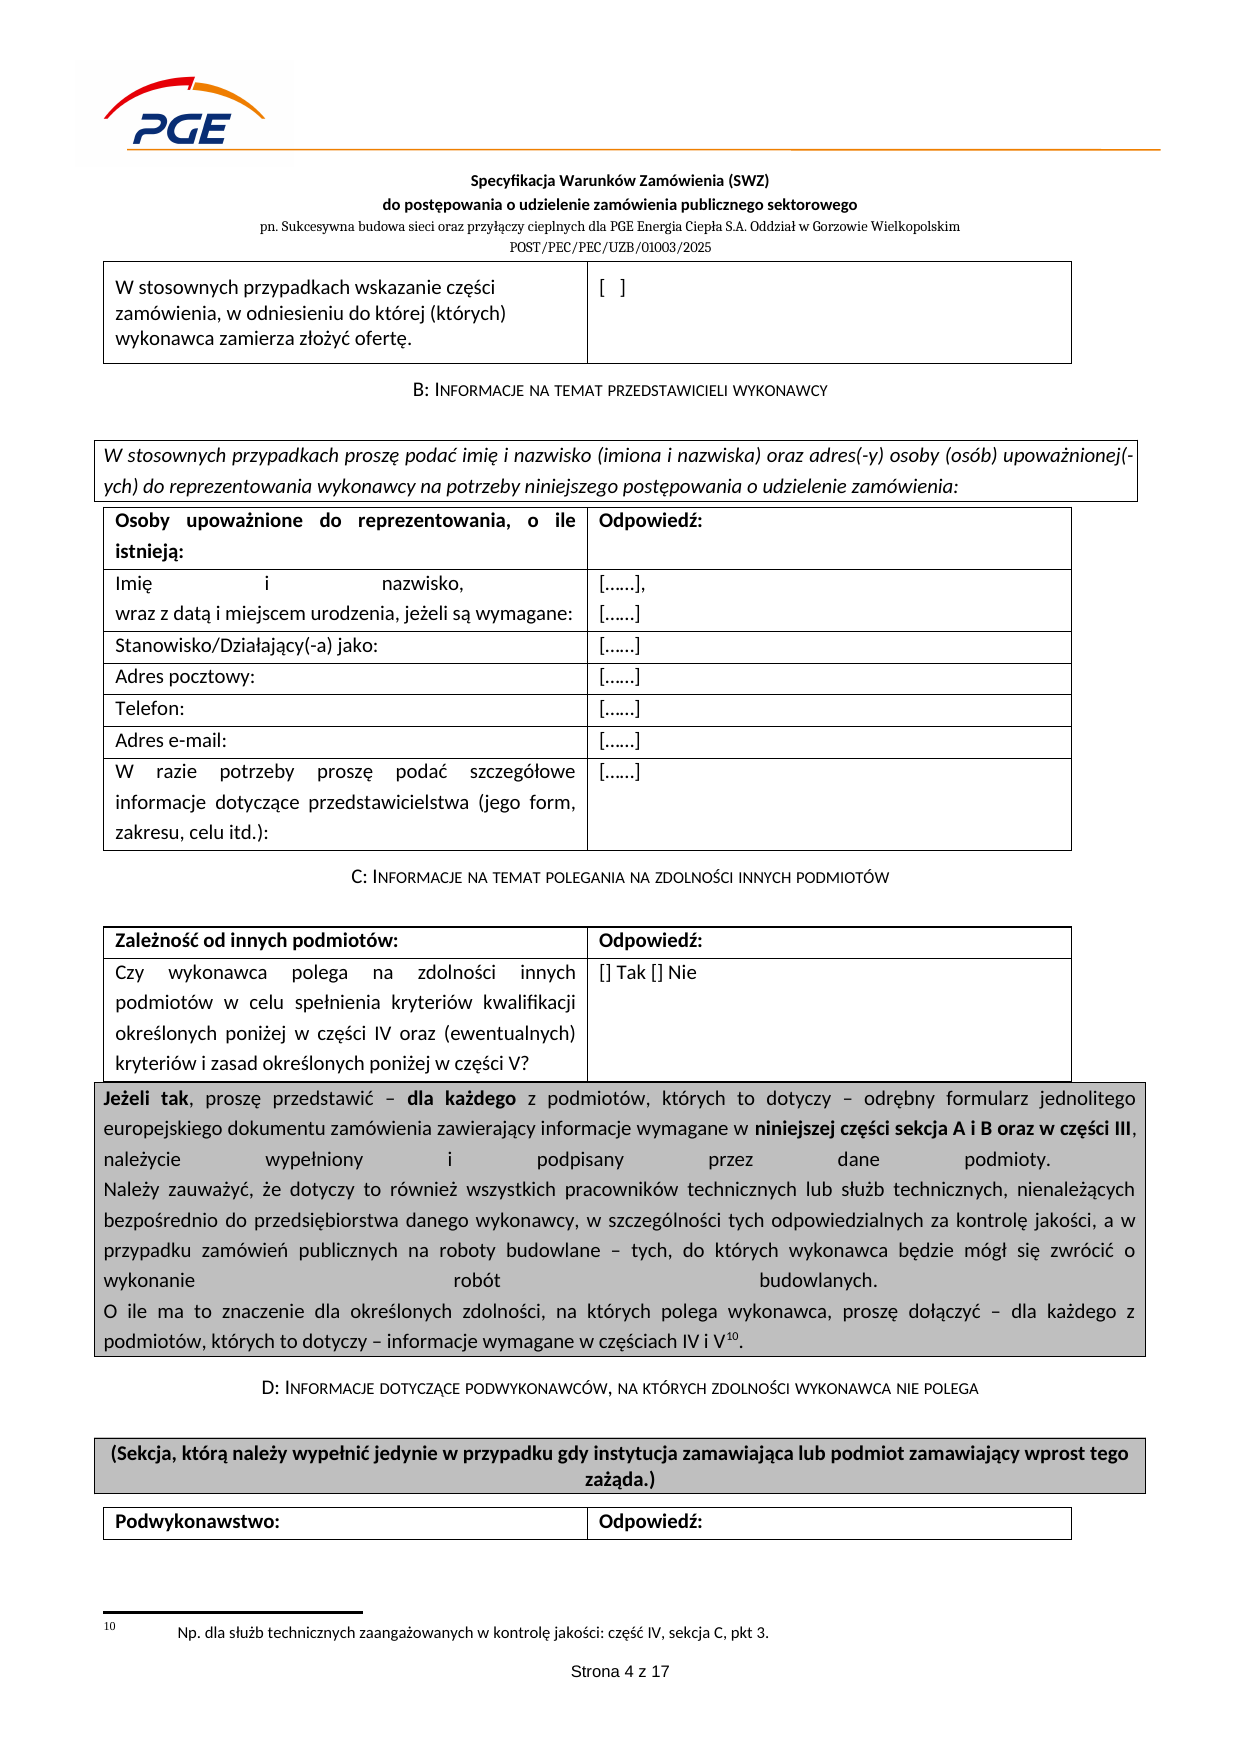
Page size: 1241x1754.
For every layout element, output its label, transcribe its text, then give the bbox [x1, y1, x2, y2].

table_cell Czy wykonawca polega na zdolności innych podmiotów w celu spełnienia kryteriów kwalifikacji określonych poniżej w części IV oraz (ewentualnych) kryteriów i zasad określonych poniżej w części V? [104, 959, 587, 1081]
title B: Informacje na temat przedstawicieli wykonawcy [103, 377, 1137, 402]
table_header Zależność od innych podmiotów: [104, 928, 587, 958]
table_header Osoby upoważnione do reprezentowania, o ile istnieją: [104, 508, 587, 569]
table_cell [……] [588, 632, 1071, 662]
table_cell Telefon: [104, 695, 587, 726]
table_cell Adres pocztowy: [104, 664, 587, 694]
text Jeżeli tak, proszę przedstawić – dla każdego z podmiotów, których to dotyczy – odrębny formularz jednolitego europejskiego dokumentu zamówienia zawierający informacje wymagane w niniejszej części sekcja A i B oraz w części III, należycie wypełniony i podpisany przez dane podmioty. Należy zauważyć, że dotyczy to również wszystkich pracowników technicznych lub służb technicznych, nienależących bezpośrednio do przedsiębiorstwa danego wykonawcy, w szczególności tych odpowiedzialnych za kontrolę jakości, a w przypadku zamówień publicznych na roboty budowlane – tych, do których wykonawca będzie mógł się zwrócić o wykonanie robót budowlanych. O ile ma to znaczenie dla określonych zdolności, na których polega wykonawca, proszę dołączyć – dla każdego z podmiotów, których to dotyczy – informacje wymagane w częściach IV i V. [95, 1083, 1145, 1356]
table_cell [……] [588, 759, 1071, 850]
table_header Odpowiedź: [588, 1508, 1071, 1539]
table_cell [] Tak [] Nie [588, 959, 1071, 1081]
title (Sekcja, którą należy wypełnić jedynie w przypadku gdy instytucja zamawiająca lub podmiot zamawiający wprost tego zażąda.) [95, 1439, 1145, 1493]
table_header Podwykonawstwo: [104, 1508, 587, 1539]
picture [75, 60, 294, 167]
table_header Odpowiedź: [588, 928, 1071, 958]
table_cell [……] [588, 695, 1071, 726]
title D: Informacje dotyczące podwykonawców, na których zdolności wykonawca nie polega [103, 1374, 1137, 1400]
table_cell [……], [……] [588, 570, 1071, 631]
table_cell [……] [588, 727, 1071, 757]
table_cell W stosownych przypadkach wskazanie części zamówienia, w odniesieniu do której (których) wykonawca zamierza złożyć ofertę. [104, 262, 587, 363]
text W stosownych przypadkach proszę podać imię i nazwisko (imiona i nazwiska) oraz adres(-y) osoby (osób) upoważnionej(-ych) do reprezentowania wykonawcy na potrzeby niniejszego postępowania o udzielenie zamówienia: [95, 441, 1137, 501]
title C: Informacje na temat polegania na zdolności innych podmiotów [103, 863, 1137, 889]
table_header Odpowiedź: [588, 508, 1071, 569]
table_cell [ ] [588, 262, 1071, 363]
table_cell [……] [588, 664, 1071, 694]
table_cell Adres e-mail: [104, 727, 587, 757]
table_cell W razie potrzeby proszę podać szczegółowe informacje dotyczące przedstawicielstwa (jego form, zakresu, celu itd.): [104, 759, 587, 850]
table_cell Imię i nazwisko, wraz z datą i miejscem urodzenia, jeżeli są wymagane: [104, 570, 587, 631]
table_cell Stanowisko/Działający(-a) jako: [104, 632, 587, 662]
